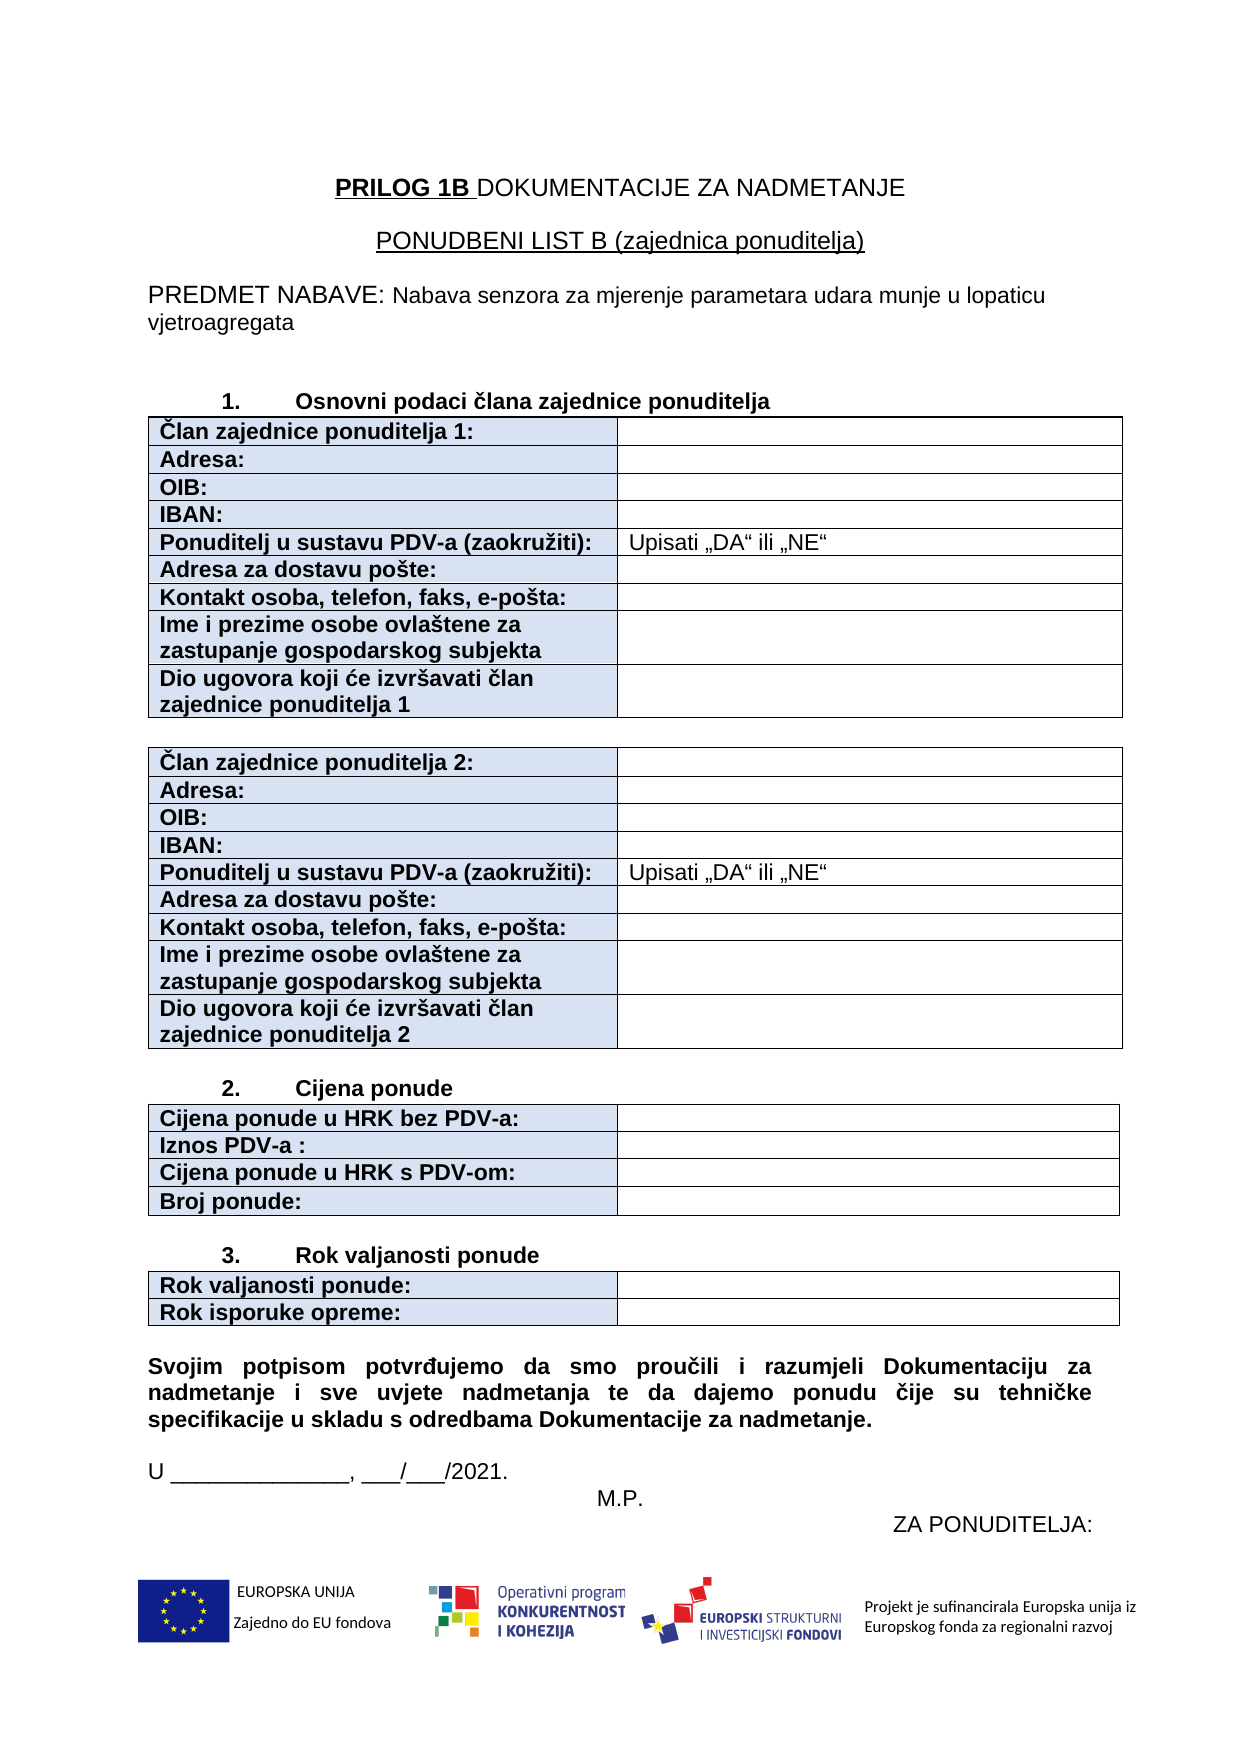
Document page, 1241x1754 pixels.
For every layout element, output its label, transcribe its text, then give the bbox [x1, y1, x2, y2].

text PREDMET NABAVE: Nabava senzora za mjerenje parametara udara munje u lopaticu vjetroagregata [148, 280, 1093, 335]
table_cell Kontakt osoba, telefon, faks, e-pošta: [149, 584, 617, 610]
table_cell [618, 556, 1122, 582]
table_cell Broj ponude: [149, 1187, 617, 1215]
table_cell [618, 886, 1122, 913]
list Cijena ponude [221, 1075, 1093, 1101]
table_cell [618, 914, 1122, 940]
text PONUDBENI LIST B (zajednica ponuditelja) [148, 226, 1093, 255]
table_header [618, 748, 1122, 776]
table_cell IBAN: [149, 501, 617, 528]
table_cell [618, 941, 1122, 994]
table_cell Ime i prezime osobe ovlaštene za zastupanje gospodarskog subjekta [149, 941, 617, 994]
table_cell [618, 665, 1122, 717]
table_header Član zajednice ponuditelja 2: [149, 748, 617, 776]
table_cell [618, 777, 1122, 803]
table_cell [618, 832, 1122, 858]
table_header [618, 1105, 1119, 1131]
table_header [618, 1272, 1119, 1298]
table_cell Ponuditelj u sustavu PDV-a (zaokružiti): [149, 529, 617, 555]
table_cell Cijena ponude u HRK s PDV-om: [149, 1159, 617, 1186]
table_cell [618, 1159, 1119, 1186]
table_header Član zajednice ponuditelja 1: [149, 418, 617, 445]
table_cell Upisati „DA“ ili „NE“ [618, 529, 1122, 555]
table_cell [618, 446, 1122, 473]
text M.P. [148, 1484, 1093, 1511]
list Osnovni podaci člana zajednice ponuditelja [221, 388, 1093, 414]
table_header Cijena ponude u HRK bez PDV-a: [149, 1105, 617, 1131]
text PRILOG 1B DOKUMENTACIJE ZA NADMETANJE [148, 173, 1093, 201]
picture [428, 1586, 625, 1639]
table_cell [618, 1299, 1119, 1325]
table_cell Iznos PDV-a : [149, 1132, 617, 1158]
table_cell OIB: [149, 474, 617, 500]
table_cell Adresa za dostavu pošte: [149, 556, 617, 582]
table_cell [618, 1132, 1119, 1158]
table_header Rok valjanosti ponude: [149, 1272, 617, 1298]
list Rok valjanosti ponude [221, 1242, 1093, 1268]
table_cell OIB: [149, 804, 617, 831]
table_cell Adresa za dostavu pošte: [149, 886, 617, 913]
picture [136, 1579, 231, 1644]
table_cell Adresa: [149, 446, 617, 473]
text ZA PONUDITELJA: [148, 1511, 1093, 1537]
table_cell [618, 584, 1122, 610]
table_header [618, 418, 1122, 445]
table_cell [618, 501, 1122, 528]
table_cell [618, 804, 1122, 831]
table_cell Rok isporuke opreme: [149, 1299, 617, 1325]
table_cell [618, 995, 1122, 1048]
table_cell Dio ugovora koji će izvršavati član zajednice ponuditelja 1 [149, 665, 617, 717]
table_cell [618, 474, 1122, 500]
text U ______________, ___/___/2021. [148, 1458, 1093, 1484]
table_cell Ponuditelj u sustavu PDV-a (zaokružiti): [149, 859, 617, 885]
table_cell Kontakt osoba, telefon, faks, e-pošta: [149, 914, 617, 940]
picture [641, 1577, 841, 1644]
table_cell IBAN: [149, 832, 617, 858]
table_cell Adresa: [149, 777, 617, 803]
table_cell [618, 611, 1122, 663]
table_cell [618, 1187, 1119, 1215]
table_cell Upisati „DA“ ili „NE“ [618, 859, 1122, 885]
table_cell Dio ugovora koji će izvršavati član zajednice ponuditelja 2 [149, 995, 617, 1048]
text Svojim potpisom potvrđujemo da smo proučili i razumjeli Dokumentaciju za nadmetanje i sve uvjete nadmetanja te da dajemo ponudu čije su tehničke specifikacije u skladu s odredbama Dokumentacije za nadmetanje. [148, 1353, 1093, 1432]
table_cell Ime i prezime osobe ovlaštene za zastupanje gospodarskog subjekta [149, 611, 617, 663]
